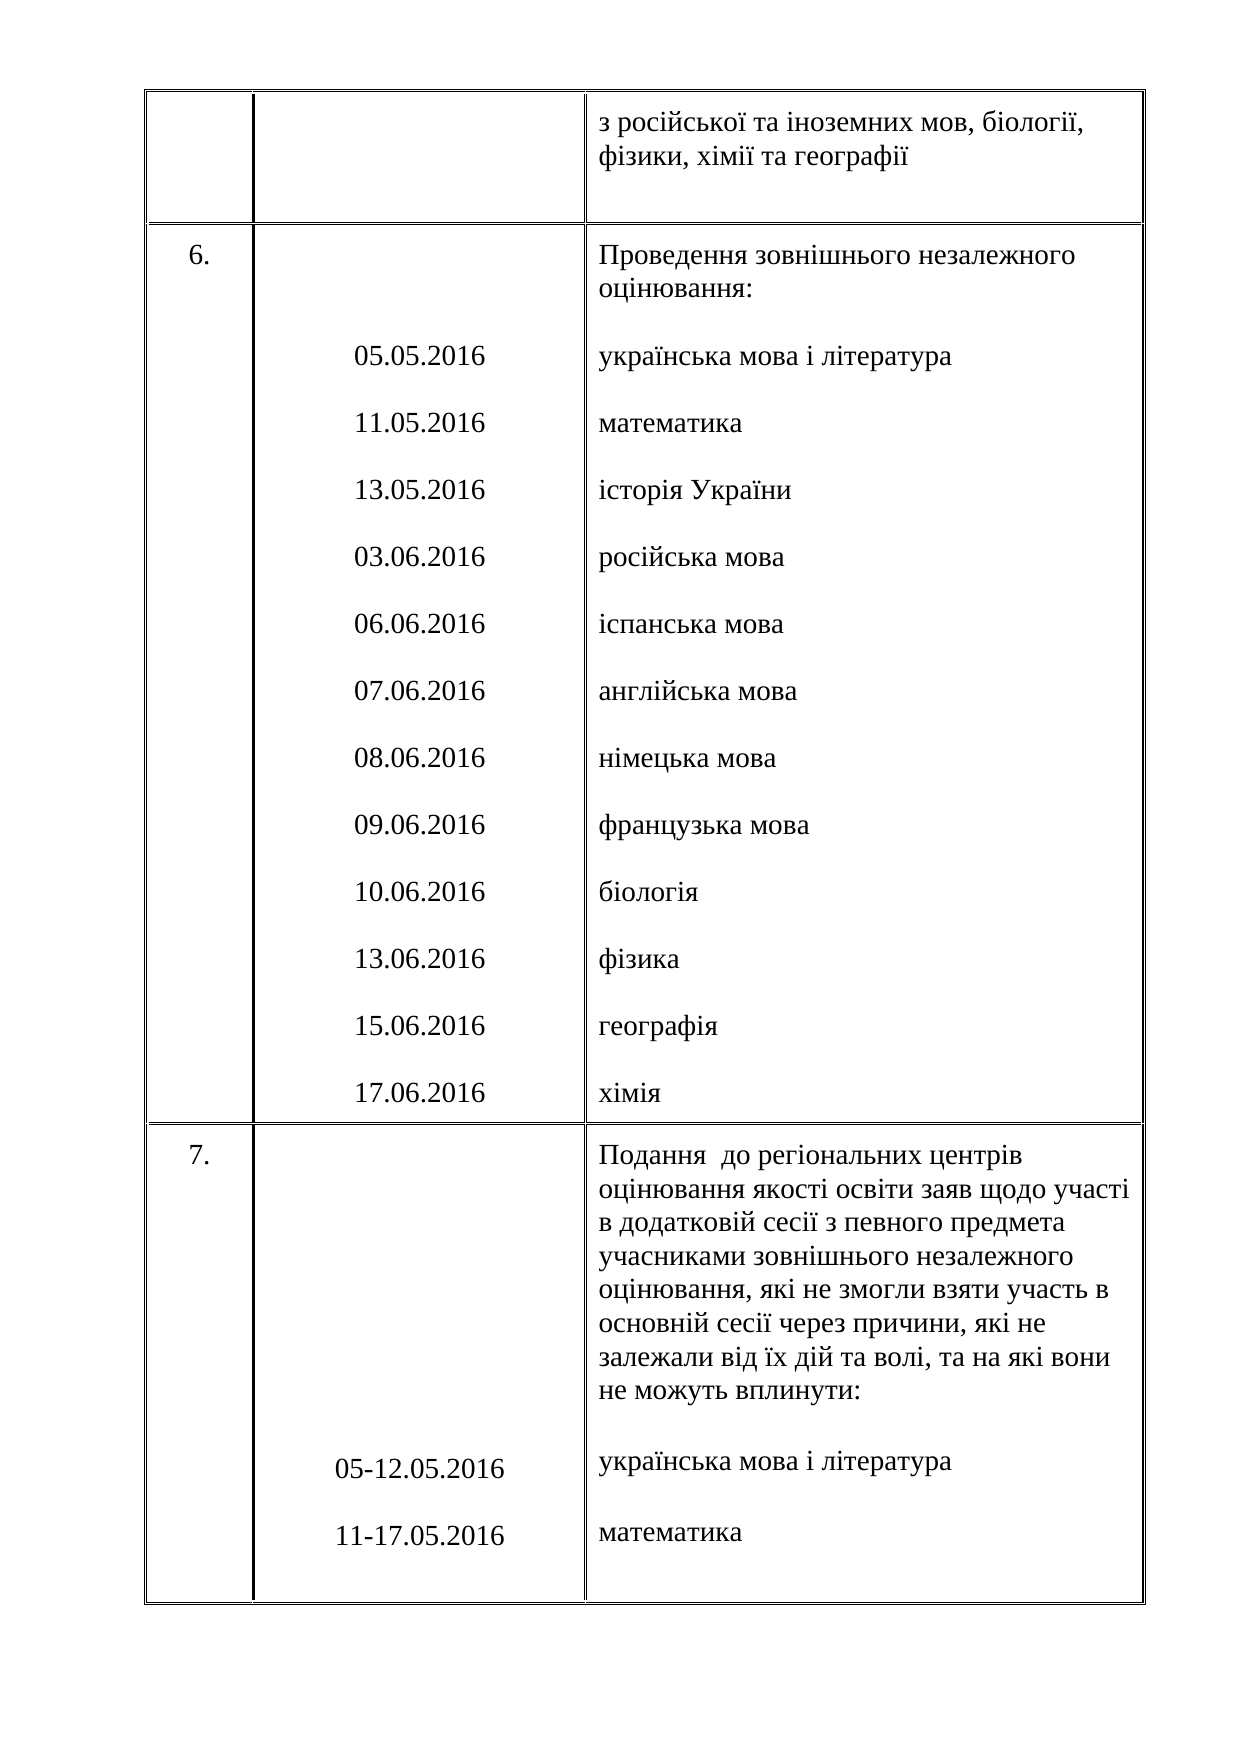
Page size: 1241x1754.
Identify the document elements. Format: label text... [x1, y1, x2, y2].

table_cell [253, 1125, 586, 1602]
table_cell 05.05.2016 11.05.2016 13.05.2016 03.06.2016 06.06.2016 07.06.2016 08.06.2016 09.06.2016 10.06.2016 13.06.2016 15.06.2016 17.06.2016 [255, 225, 584, 1122]
table_cell 7. [145, 1122, 253, 1602]
table_cell Проведення зовнішнього незалежного оцінювання: українська мова і література математика історія України російська мова іспанська мова англійська мова німецька мова французька мова біологія фізика географія хімія [587, 221, 1143, 1122]
table_cell 6. [147, 221, 252, 1122]
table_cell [253, 92, 586, 221]
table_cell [586, 92, 1142, 221]
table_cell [586, 1122, 1144, 1602]
table_cell 5. [147, 90, 253, 221]
